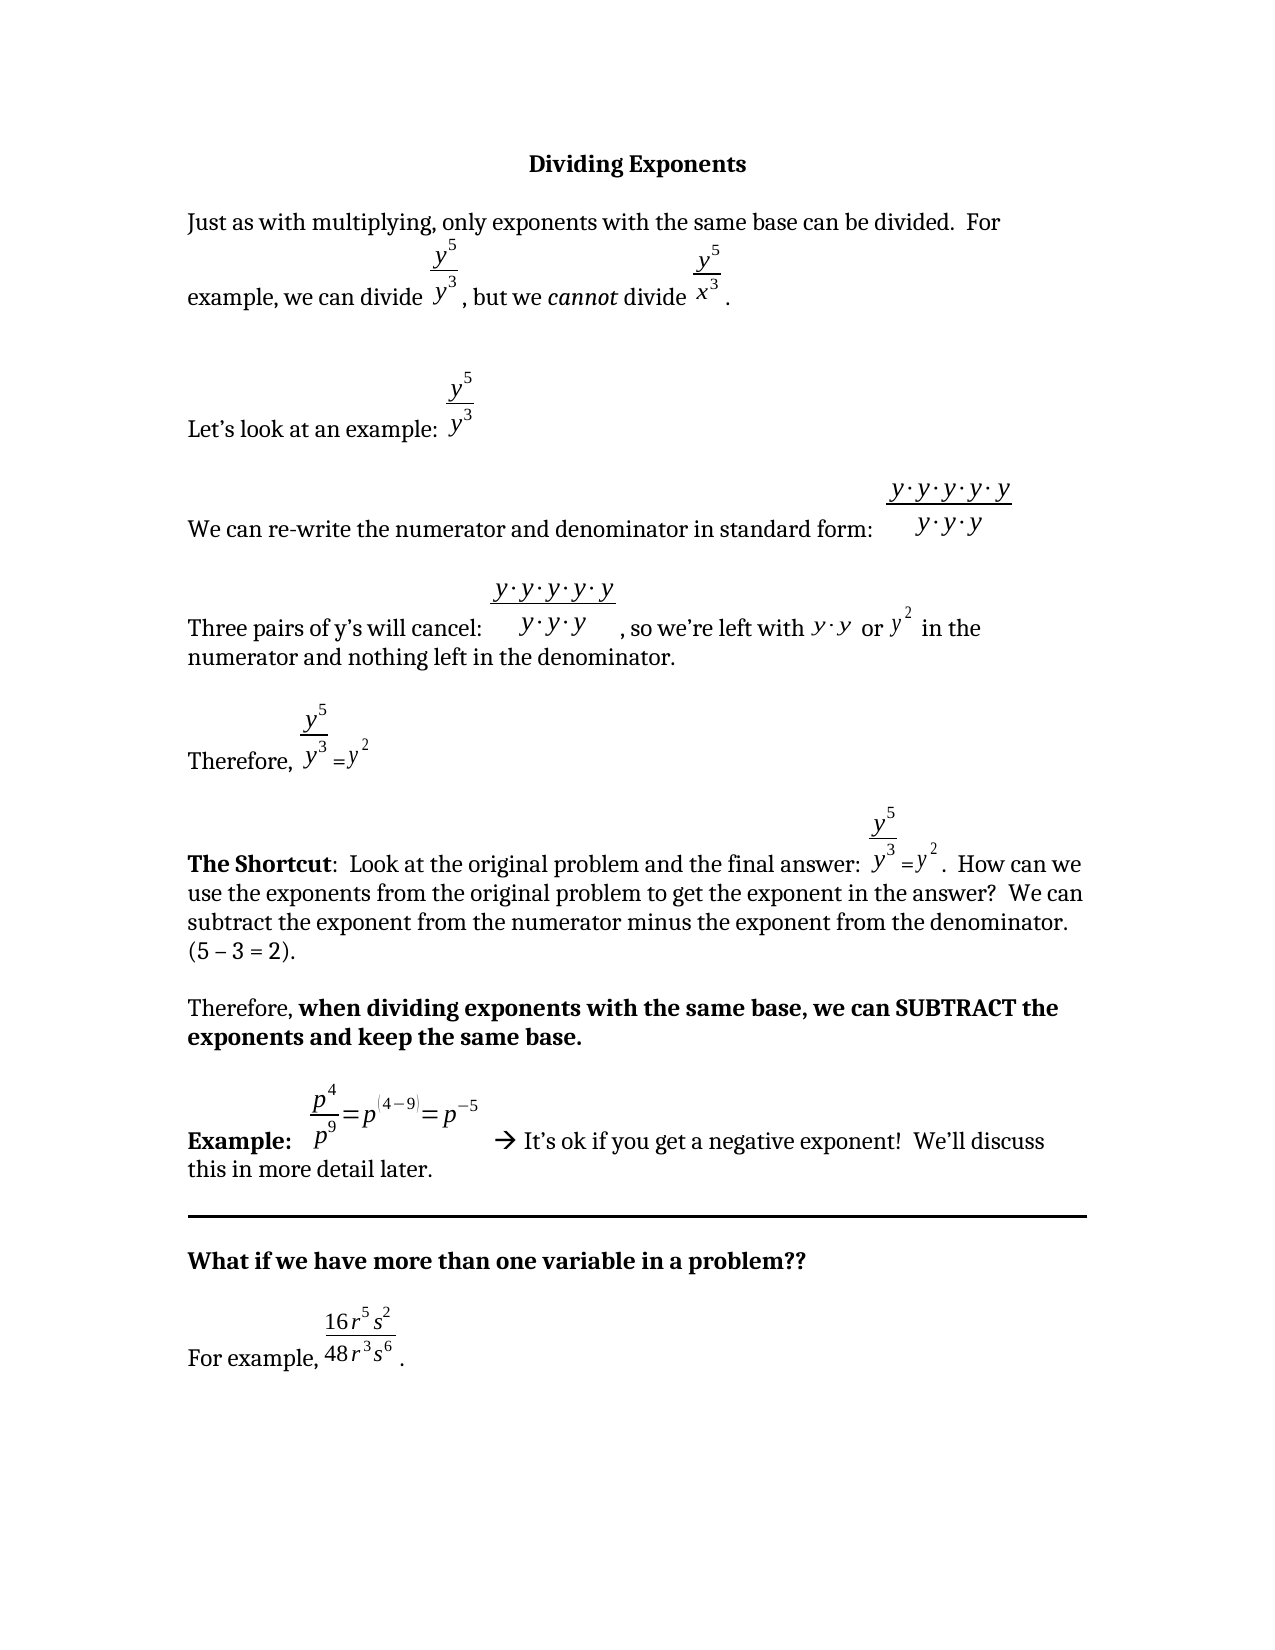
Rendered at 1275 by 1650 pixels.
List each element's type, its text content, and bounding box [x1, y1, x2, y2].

text Three pairs of y’s will cancel: , so we’re left with or in the numerator and nothing left in the denominator. [187, 572, 1087, 672]
text Example: It’s ok if you get a negative exponent! We’ll discuss this in more detail later. [187, 1080, 1087, 1184]
text The Shortcut: Look at the original problem and the final answer: =. How can we use the exponents from the original problem to get the exponent in the answer? We can subtract the exponent from the numerator minus the exponent from the denominator. (5 – 3 = 2). [187, 804, 1087, 965]
text For example, . [187, 1304, 1087, 1373]
text Let’s look at an example: [187, 369, 1087, 444]
text Dividing Exponents [187, 150, 1087, 179]
text We can re-write the numerator and denominator in standard form: [187, 472, 1087, 543]
text Therefore, = [187, 700, 1087, 775]
text What if we have more than one variable in a problem?? [187, 1247, 1087, 1276]
text Just as with multiplying, only exponents with the same base can be divided. For example, we can divide , but we cannot divide . [187, 207, 1087, 311]
text Therefore, when dividing exponents with the same base, we can SUBTRACT the exponents and keep the same base. [187, 994, 1087, 1052]
